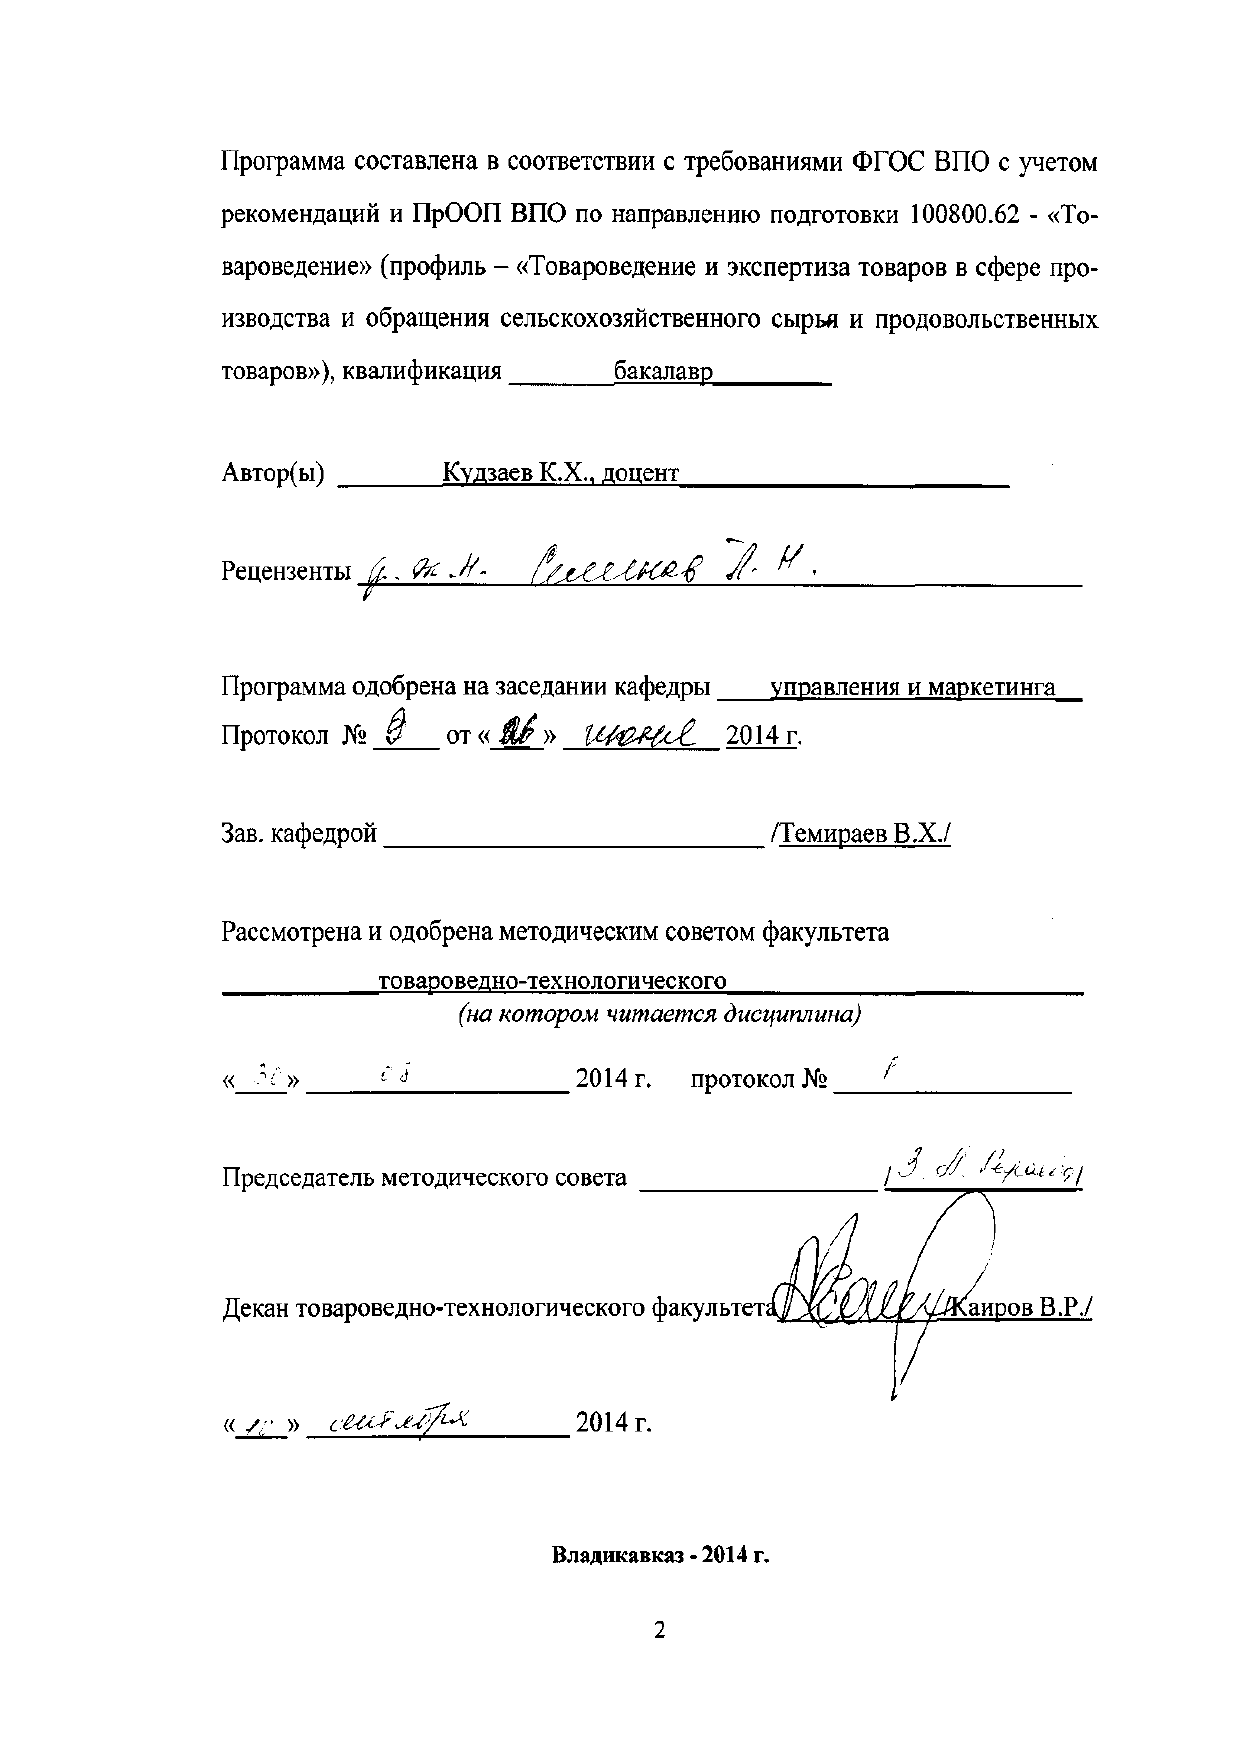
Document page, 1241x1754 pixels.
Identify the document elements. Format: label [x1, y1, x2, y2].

picture [177, 118, 1151, 1656]
